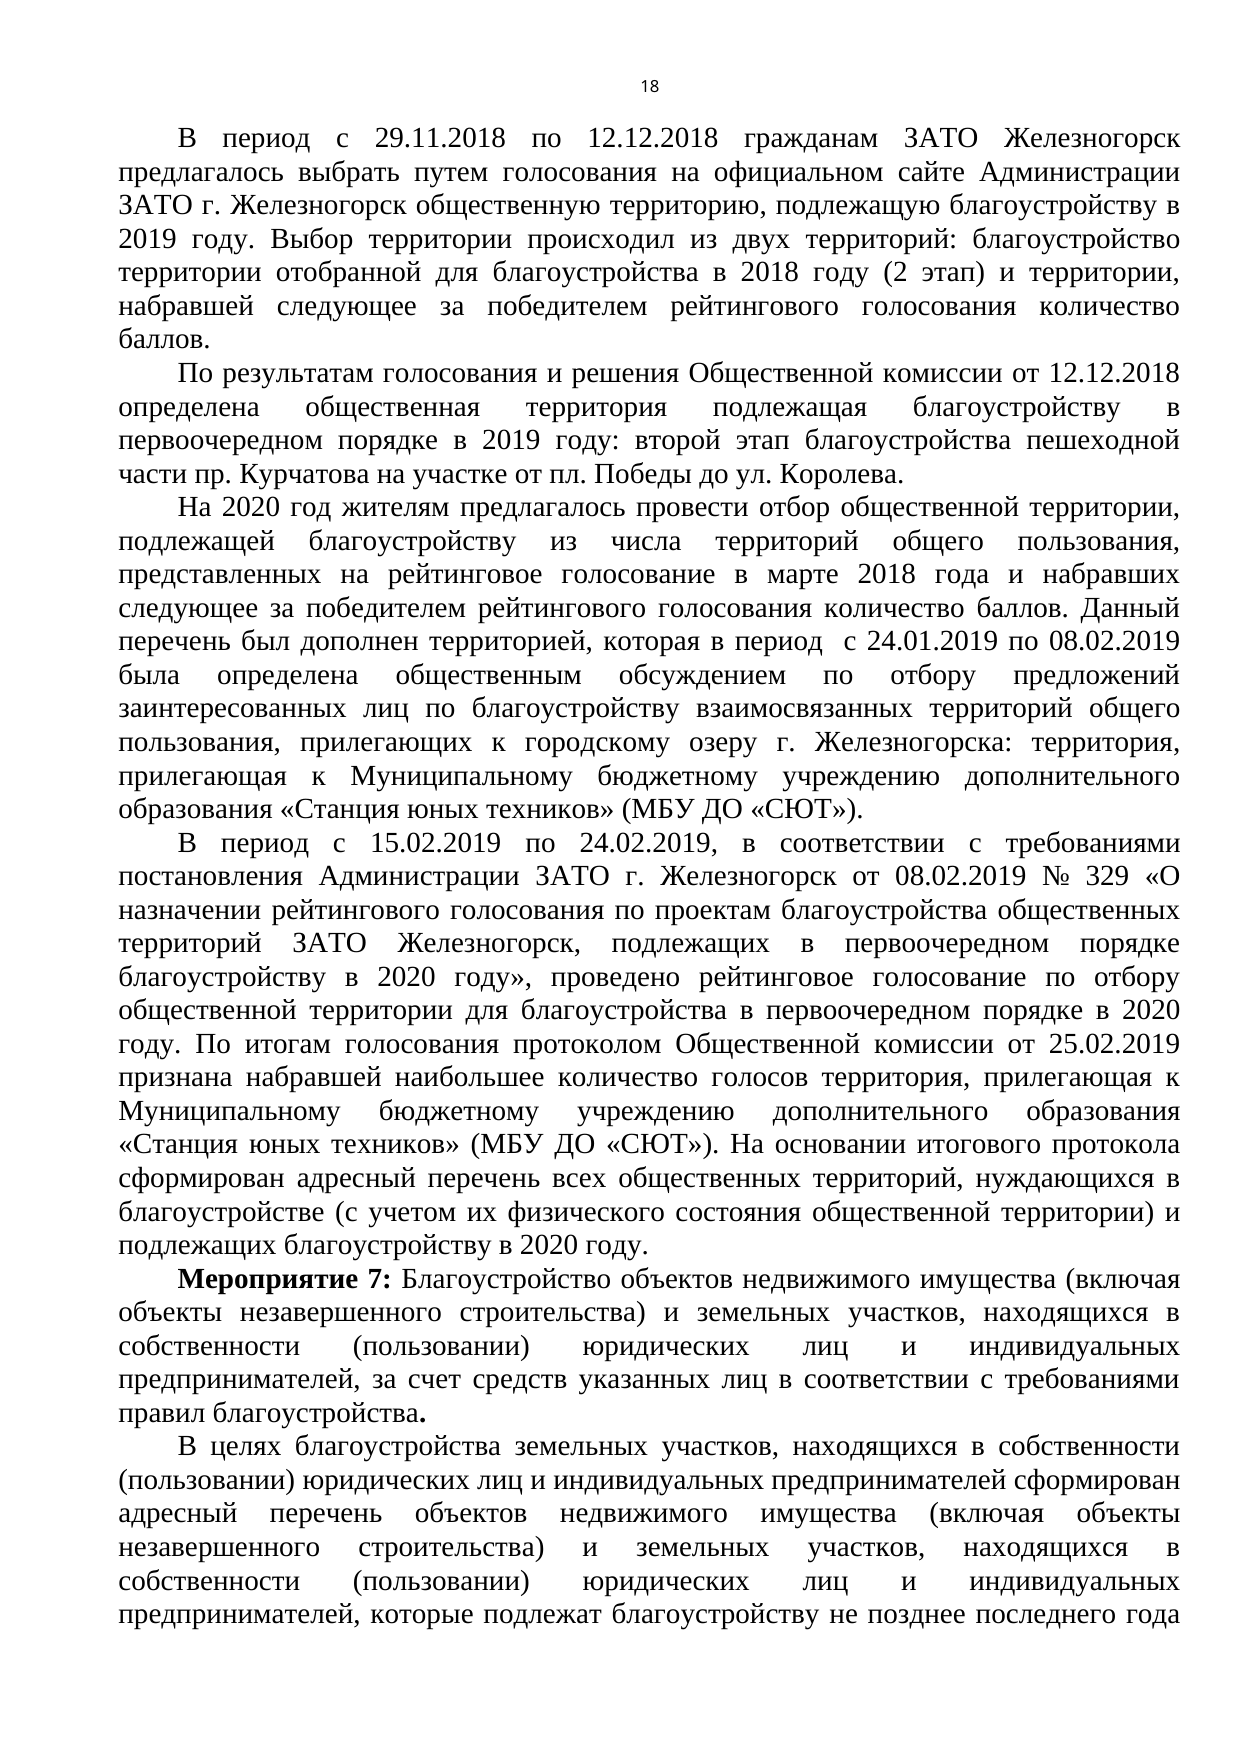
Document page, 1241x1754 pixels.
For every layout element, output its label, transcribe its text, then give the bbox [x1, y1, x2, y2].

text В период с 15.02.2019 по 24.02.2019, в соответствии с требованиями постановления Администрации ЗАТО г. Железногорск от 08.02.2019 № 329 «О назначении рейтингового голосования по проектам благоустройства общественных территорий ЗАТО Железногорск, подлежащих в первоочередном порядке благоустройству в 2020 году», проведено рейтинговое голосование по отбору общественной территории для благоустройства в первоочередном порядке в 2020 году. По итогам голосования протоколом Общественной комиссии от 25.02.2019 признана набравшей наибольшее количество голосов территория, прилегающая к Муниципальному бюджетному учреждению дополнительного образования «Станция юных техников» (МБУ ДО «СЮТ»). На основании итогового протокола сформирован адресный перечень всех общественных территорий, нуждающихся в благоустройстве (с учетом их физического состояния общественной территории) и подлежащих благоустройству в 2020 году. [118, 825, 1181, 1261]
text На 2020 год жителям предлагалось провести отбор общественной территории, подлежащей благоустройству из числа территорий общего пользования, представленных на рейтинговое голосование в марте 2018 года и набравших следующее за победителем рейтингового голосования количество баллов. Данный перечень был дополнен территорией, которая в период с 24.01.2019 по 08.02.2019 была определена общественным обсуждением по отбору предложений заинтересованных лиц по благоустройству взаимосвязанных территорий общего пользования, прилегающих к городскому озеру г. Железногорска: территория, прилегающая к Муниципальному бюджетному учреждению дополнительного образования «Станция юных техников» (МБУ ДО «СЮТ»). [118, 489, 1181, 825]
text По результатам голосования и решения Общественной комиссии от 12.12.2018 определена общественная территория подлежащая благоустройству в первоочередном порядке в 2019 году: второй этап благоустройства пешеходной части пр. Курчатова на участке от пл. Победы до ул. Королева. [118, 355, 1181, 489]
text Мероприятие 7: Благоустройство объектов недвижимого имущества (включая объекты незавершенного строительства) и земельных участков, находящихся в собственности (пользовании) юридических лиц и индивидуальных предпринимателей, за счет средств указанных лиц в соответствии с требованиями правил благоустройства. [118, 1261, 1181, 1428]
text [118, 1428, 1181, 1630]
text В период с 29.11.2018 по 12.12.2018 гражданам ЗАТО Железногорск предлагалось выбрать путем голосования на официальном сайте Администрации ЗАТО г. Железногорск общественную территорию, подлежащую благоустройству в 2019 году. Выбор территории происходил из двух территорий: благоустройство территории отобранной для благоустройства в 2018 году (2 этап) и территории, набравшей следующее за победителем рейтингового голосования количество баллов. [118, 120, 1181, 355]
